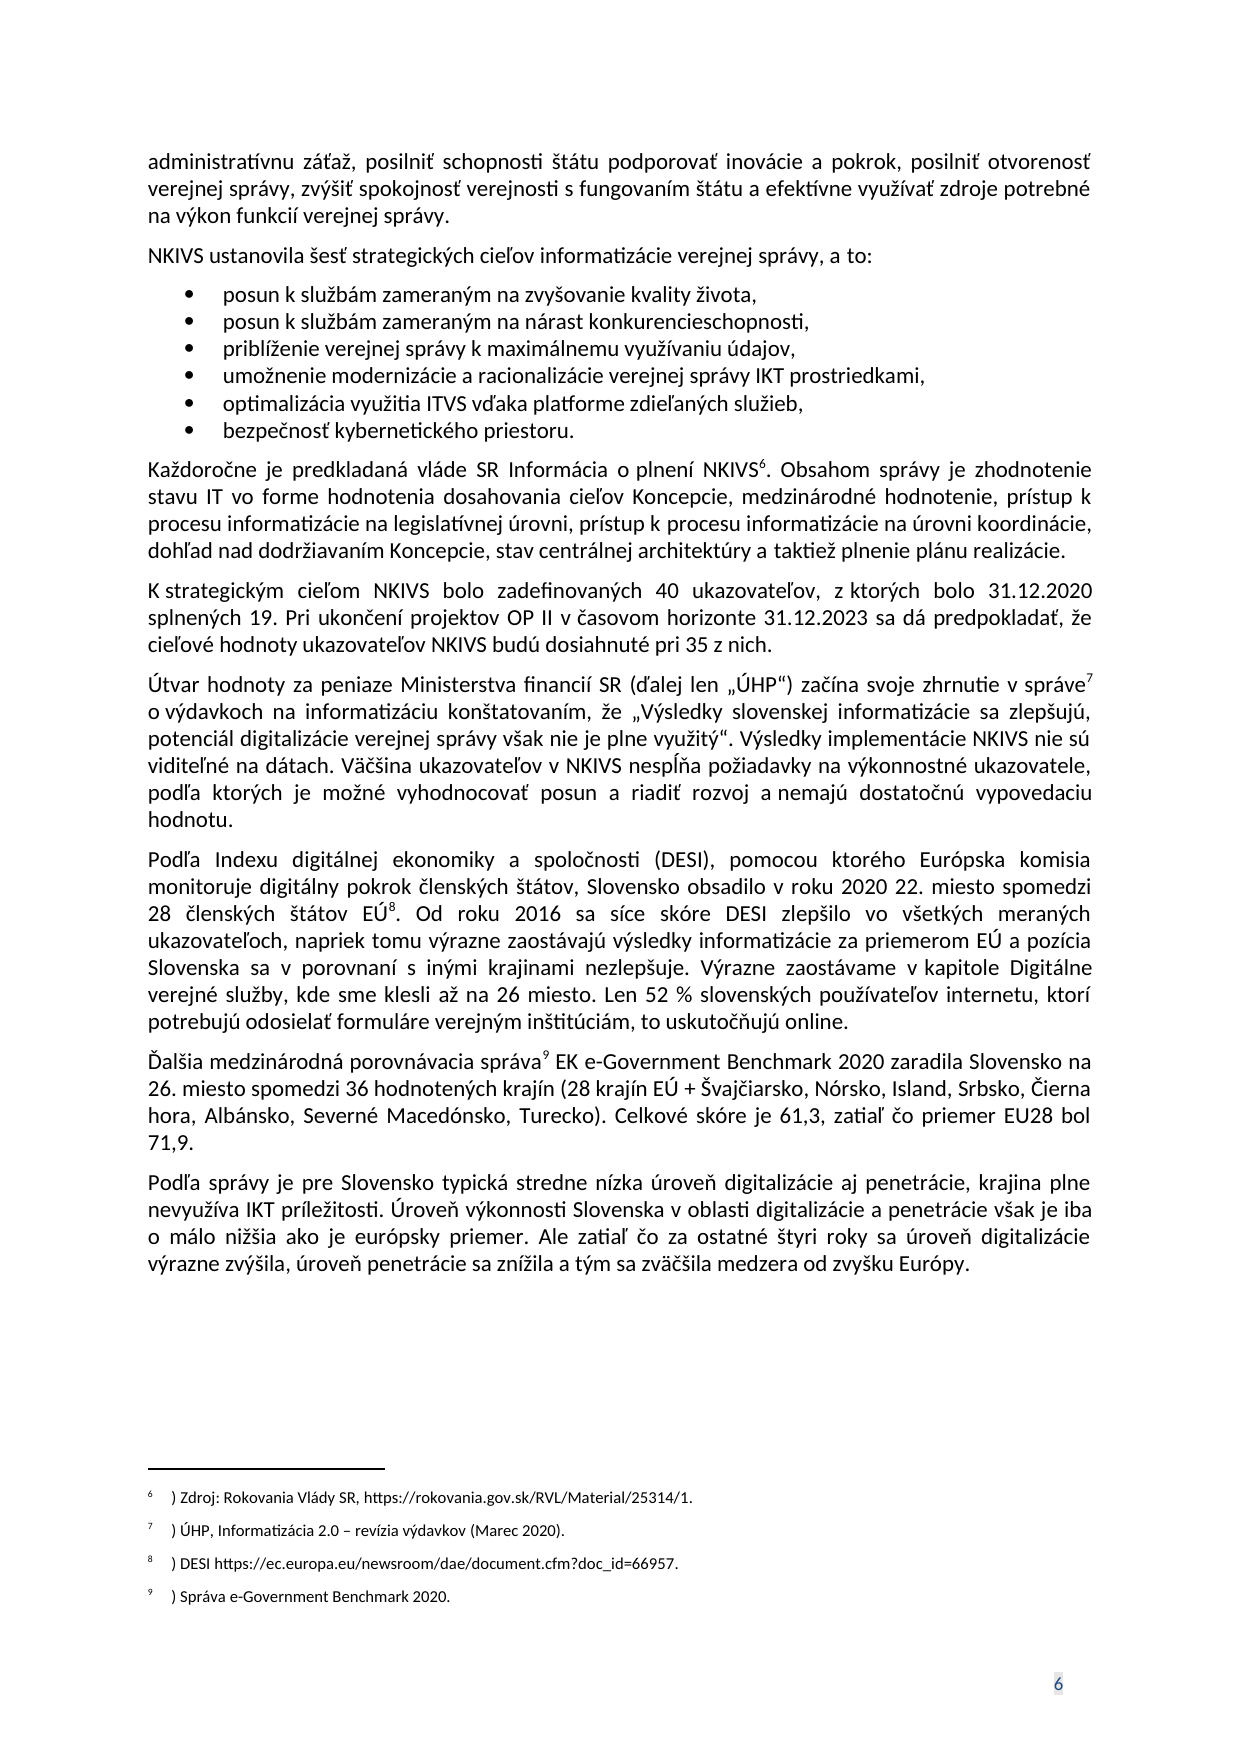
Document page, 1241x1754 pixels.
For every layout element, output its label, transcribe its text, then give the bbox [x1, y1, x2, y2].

list bezpečnosť kybernetického priestoru. [185, 416, 1093, 443]
list optimalizácia využitia ITVS vďaka platforme zdieľaných služieb, [185, 389, 1093, 416]
text Ďalšia medzinárodná porovnávacia správa EK e-Government Benchmark 2020 zaradila Slovensko na 26. miesto spomedzi 36 hodnotených krajín (28 krajín EÚ + Švajčiarsko, Nórsko, Island, Srbsko, Čierna hora, Albánsko, Severné Macedónsko, Turecko). Celkové skóre je 61,3, zatiaľ čo priemer EU28 bol 71,9. [148, 1048, 1093, 1156]
list umožnenie modernizácie a racionalizácie verejnej správy IKT prostriedkami, [185, 362, 1093, 389]
list priblíženie verejnej správy k maximálnemu využívaniu údajov, [185, 335, 1093, 362]
text Podľa správy je pre Slovensko typická stredne nízka úroveň digitalizácie aj penetrácie, krajina plne nevyužíva IKT príležitosti. Úroveň výkonnosti Slovenska v oblasti digitalizácie a penetrácie však je iba o málo nižšia ako je európsky priemer. Ale zatiaľ čo za ostatné štyri roky sa úroveň digitalizácie výrazne zvýšila, úroveň penetrácie sa znížila a tým sa zväčšila medzera od zvyšku Európy. [148, 1168, 1093, 1277]
text K strategickým cieľom NKIVS bolo zadefinovaných 40 ukazovateľov, z ktorých bolo 31.12.2020 splnených 19. Pri ukončení projektov OP II v časovom horizonte 31.12.2023 sa dá predpokladať, že cieľové hodnoty ukazovateľov NKIVS budú dosiahnuté pri 35 z nich. [148, 577, 1093, 658]
text NKIVS ustanovila šesť strategických cieľov informatizácie verejnej správy, a to: [148, 241, 1093, 268]
text Každoročne je predkladaná vláde SR Informácia o plnení NKIVS. Obsahom správy je zhodnotenie stavu IT vo forme hodnotenia dosahovania cieľov Koncepcie, medzinárodné hodnotenie, prístup k procesu informatizácie na legislatívnej úrovni, prístup k procesu informatizácie na úrovni koordinácie, dohľad nad dodržiavaním Koncepcie, stav centrálnej architektúry a taktiež plnenie plánu realizácie. [148, 456, 1093, 564]
text Podľa Indexu digitálnej ekonomiky a spoločnosti (DESI), pomocou ktorého Európska komisia monitoruje digitálny pokrok členských štátov, Slovensko obsadilo v roku 2020 22. miesto spomedzi 28 členských štátov EÚ. Od roku 2016 sa síce skóre DESI zlepšilo vo všetkých meraných ukazovateľoch, napriek tomu výrazne zaostávajú výsledky informatizácie za priemerom EÚ a pozícia Slovenska sa v porovnaní s inými krajinami nezlepšuje. Výrazne zaostávame v kapitole Digitálne verejné služby, kde sme klesli až na 26 miesto. Len 52 % slovenských používateľov internetu, ktorí potrebujú odosielať formuláre verejným inštitúciám, to uskutočňujú online. [148, 846, 1093, 1035]
list posun k službám zameraným na zvyšovanie kvality života, [185, 281, 1093, 308]
text Útvar hodnoty za peniaze Ministerstva financií SR (ďalej len „ÚHP“) začína svoje zhrnutie v správe o výdavkoch na informatizáciu konštatovaním, že „Výsledky slovenskej informatizácie sa zlepšujú, potenciál digitalizácie verejnej správy však nie je plne využitý“. Výsledky implementácie NKIVS nie sú viditeľné na dátach. Väčšina ukazovateľov v NKIVS nespĺňa požiadavky na výkonnostné ukazovatele, podľa ktorých je možné vyhodnocovať posun a riadiť rozvoj a nemajú dostatočnú vypovedaciu hodnotu. [148, 671, 1093, 833]
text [148, 148, 1093, 229]
list posun k službám zameraným na nárast konkurencieschopnosti, [185, 308, 1093, 335]
